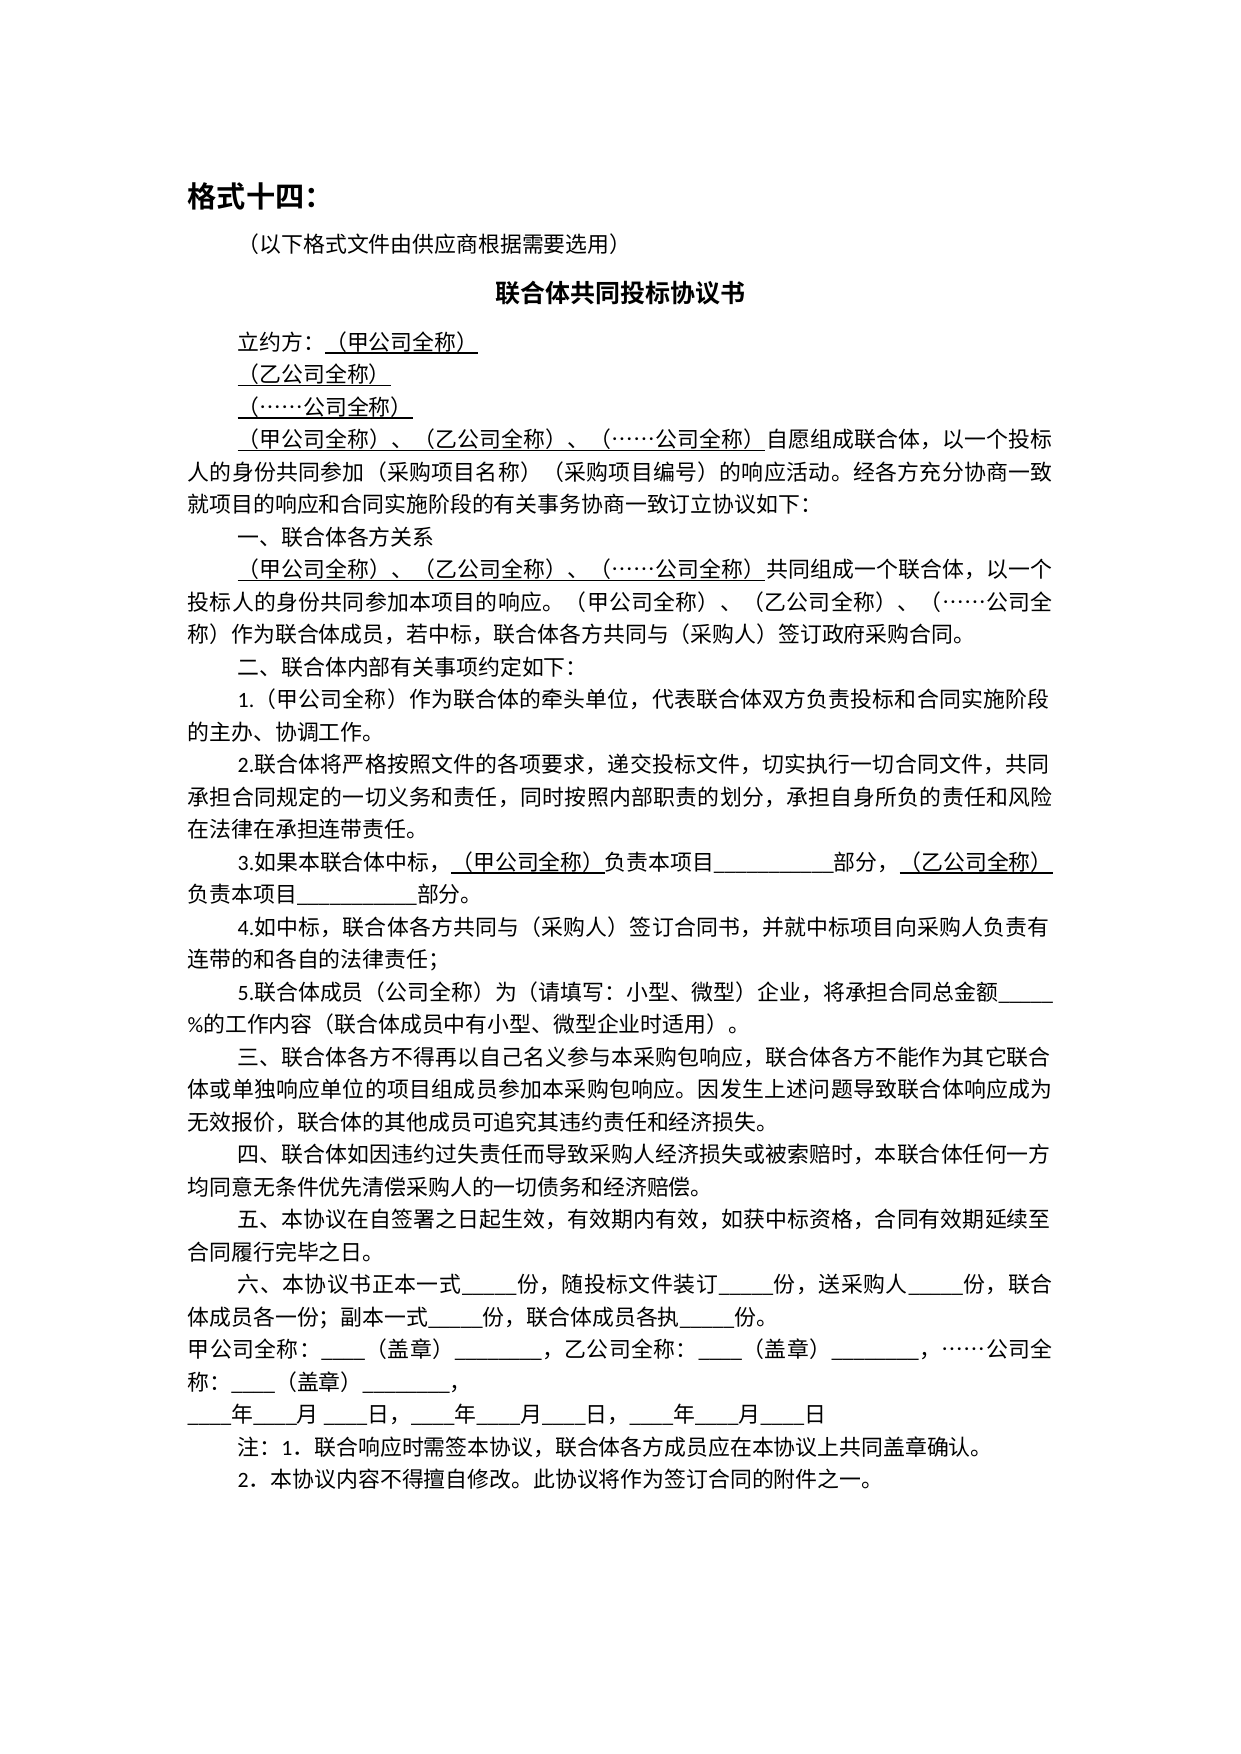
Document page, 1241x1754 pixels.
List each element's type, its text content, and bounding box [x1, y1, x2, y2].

text （甲公司全称）、（乙公司全称）、（……公司全称）共同组成一个联合体，以一个投标人的身份共同参加本项目的响应。（甲公司全称）、（乙公司全称）、（……公司全称）作为联合体成员，若中标，联合体各方共同与（采购人）签订政府采购合同。 [187, 552, 1053, 649]
text 二、联合体内部有关事项约定如下： [187, 649, 1053, 682]
text 三、联合体各方不得再以自己名义参与本采购包响应，联合体各方不能作为其它联合体或单独响应单位的项目组成员参加本采购包响应。因发生上述问题导致联合体响应成为无效报价，联合体的其他成员可追究其违约责任和经济损失。 [187, 1039, 1053, 1137]
text 1.（甲公司全称）作为联合体的牵头单位，代表联合体双方负责投标和合同实施阶段的主办、协调工作。 [187, 682, 1053, 747]
text （以下格式文件由供应商根据需要选用） [187, 227, 1053, 259]
text 4.如中标，联合体各方共同与（采购人）签订合同书，并就中标项目向采购人负责有连带的和各自的法律责任； [187, 909, 1053, 974]
text ____年____月 ____日，____年____月____日，____年____月____日 [187, 1397, 1053, 1429]
text 甲公司全称：____（盖章）________，乙公司全称：____（盖章）________，……公司全称：____（盖章）________， [187, 1332, 1053, 1397]
text 六、本协议书正本一式_____份，随投标文件装订_____份，送采购人_____份，联合体成员各一份；副本一式_____份，联合体成员各执_____份。 [187, 1267, 1053, 1332]
text 五、本协议在自签署之日起生效，有效期内有效，如获中标资格，合同有效期延续至合同履行完毕之日。 [187, 1202, 1053, 1267]
text 5.联合体成员（公司全称）为（请填写：小型、微型）企业，将承担合同总金额_____%的工作内容（联合体成员中有小型、微型企业时适用）。 [187, 974, 1053, 1039]
text 联合体共同投标协议书 [187, 259, 1053, 324]
text 格式十四： [187, 162, 1053, 227]
text （甲公司全称）、（乙公司全称）、（……公司全称）自愿组成联合体，以一个投标人的身份共同参加（采购项目名称）（采购项目编号）的响应活动。经各方充分协商一致，就项目的响应和合同实施阶段的有关事务协商一致订立协议如下： [187, 422, 1053, 519]
text 注：1．联合响应时需签本协议，联合体各方成员应在本协议上共同盖章确认。 [187, 1429, 1053, 1462]
text 四、联合体如因违约过失责任而导致采购人经济损失或被索赔时，本联合体任何一方均同意无条件优先清偿采购人的一切债务和经济赔偿。 [187, 1137, 1053, 1202]
text 一、联合体各方关系 [187, 519, 1053, 552]
text 2.联合体将严格按照文件的各项要求，递交投标文件，切实执行一切合同文件，共同承担合同规定的一切义务和责任，同时按照内部职责的划分，承担自身所负的责任和风险，在法律在承担连带责任。 [187, 747, 1053, 844]
text 立约方：（甲公司全称） [187, 324, 1053, 357]
text （……公司全称） [187, 389, 1053, 422]
text （乙公司全称） [187, 357, 1053, 389]
text 3.如果本联合体中标，（甲公司全称）负责本项目___________部分，（乙公司全称）负责本项目___________部分。 [187, 844, 1053, 909]
text 2．本协议内容不得擅自修改。此协议将作为签订合同的附件之一。 [187, 1462, 1053, 1494]
